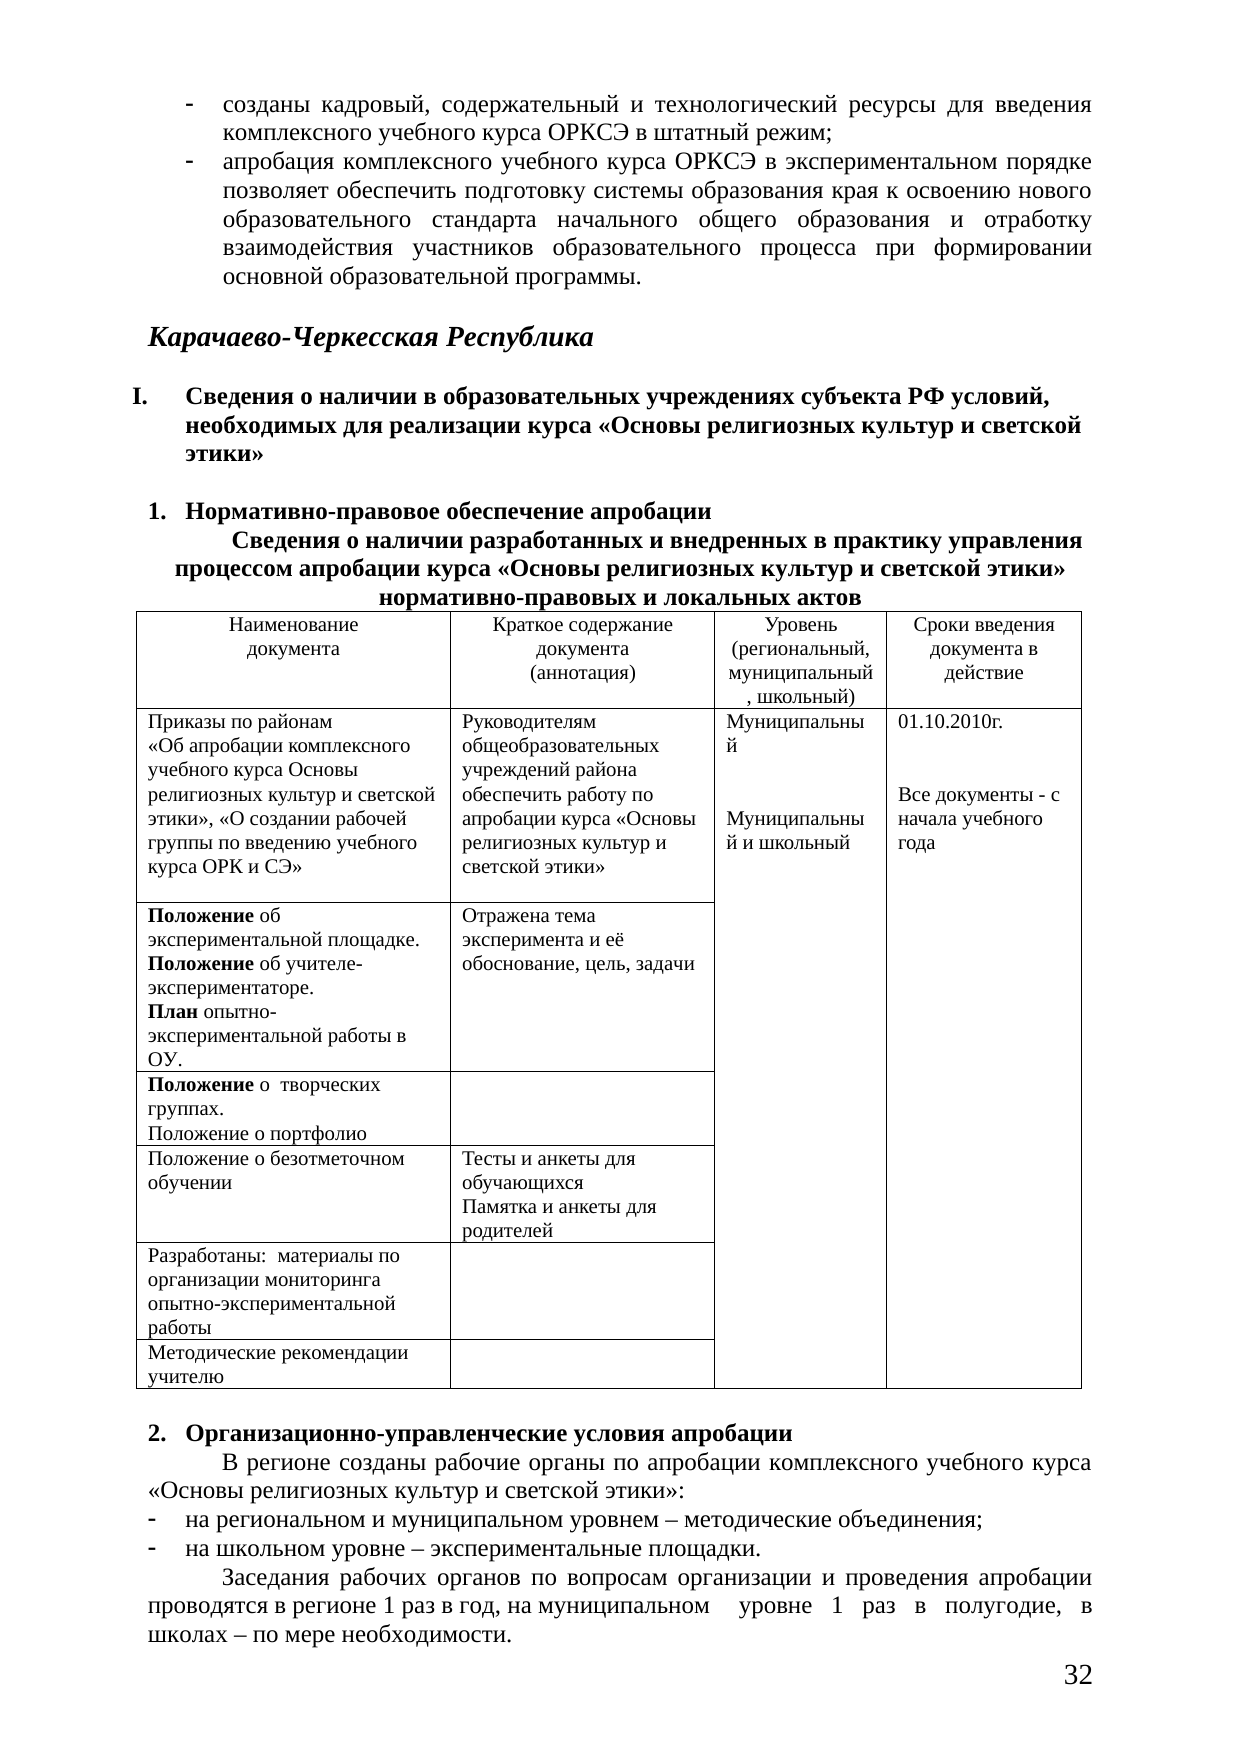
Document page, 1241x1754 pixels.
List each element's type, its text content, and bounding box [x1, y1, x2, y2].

list Сведения о наличии в образовательных учреждениях субъекта РФ условий, необходимых для реализации курса «Основы религиозных культур и светской этики» [148, 381, 1093, 467]
table_cell [451, 1340, 714, 1388]
table_cell Положение о творческих группах. Положение о портфолио [137, 1072, 450, 1144]
list на региональном и муниципальном уровнем – методические объединения; [148, 1504, 1093, 1533]
table_cell [451, 1072, 714, 1144]
table_cell Разработаны: материалы по организации мониторинга опытно-экспериментальной работы [137, 1243, 450, 1339]
list Организационно-управленческие условия апробации [148, 1418, 1093, 1447]
table_cell Положение о безотметочном обучении [137, 1146, 450, 1242]
table_cell Положение об экспериментальной площадке. Положение об учителе-экспериментаторе. План опытно-экспериментальной работы в ОУ. [137, 903, 450, 1071]
list апробация комплексного учебного курса ОРКСЭ в экспериментальном порядке позволяет обеспечить подготовку системы образования края к освоению нового образовательного стандарта начального общего образования и отработку взаимодействия участников образовательного процесса при формировании основной образовательной программы. [185, 146, 1093, 290]
subtitle Карачаево-Черкесская Республика [148, 319, 1093, 352]
table_cell Приказы по районам «Об апробации комплексного учебного курса Основы религиозных культур и светской этики», «О создании рабочей группы по введению учебного курса ОРК и СЭ» [137, 709, 450, 902]
table_header Наименование документа [137, 612, 450, 708]
table_header Краткое содержание документа (аннотация) [451, 612, 714, 708]
table_cell Руководителям общеобразовательных учреждений района обеспечить работу по апробации курса «Основы религиозных культур и светской этики» [451, 709, 714, 902]
table_cell [451, 1243, 714, 1339]
table_header Сроки введения документа в действие [887, 612, 1081, 708]
list созданы кадровый, содержательный и технологический ресурсы для введения комплексного учебного курса ОРКСЭ в штатный режим; [185, 89, 1093, 146]
list на школьном уровне – экспериментальные площадки. [148, 1533, 1093, 1562]
text Заседания рабочих органов по вопросам организации и проведения апробации проводятся в регионе 1 раз в год, на муниципальном уровне 1 раз в полугодие, в школах – по мере необходимости. [148, 1562, 1093, 1648]
table_cell Тесты и анкеты для обучающихся Памятка и анкеты для родителей [451, 1146, 714, 1242]
list Нормативно-правовое обеспечение апробации [148, 496, 1093, 525]
text В регионе созданы рабочие органы по апробации комплексного учебного курса «Основы религиозных культур и светской этики»: [148, 1447, 1093, 1504]
table_cell Муниципальный Муниципальный и школьный [715, 709, 886, 1388]
table_cell Методические рекомендации учителю [137, 1340, 450, 1388]
table_cell 01.10.2010г. Все документы - с начала учебного года [887, 709, 1081, 1388]
text Сведения о наличии разработанных и внедренных в практику управления процессом апробации курса «Основы религиозных культур и светской этики» нормативно-правовых и локальных актов [148, 525, 1093, 611]
table_cell Отражена тема эксперимента и её обоснование, цель, задачи [451, 903, 714, 1071]
table_header Уровень (региональный, муниципальный, школьный) [715, 612, 886, 708]
